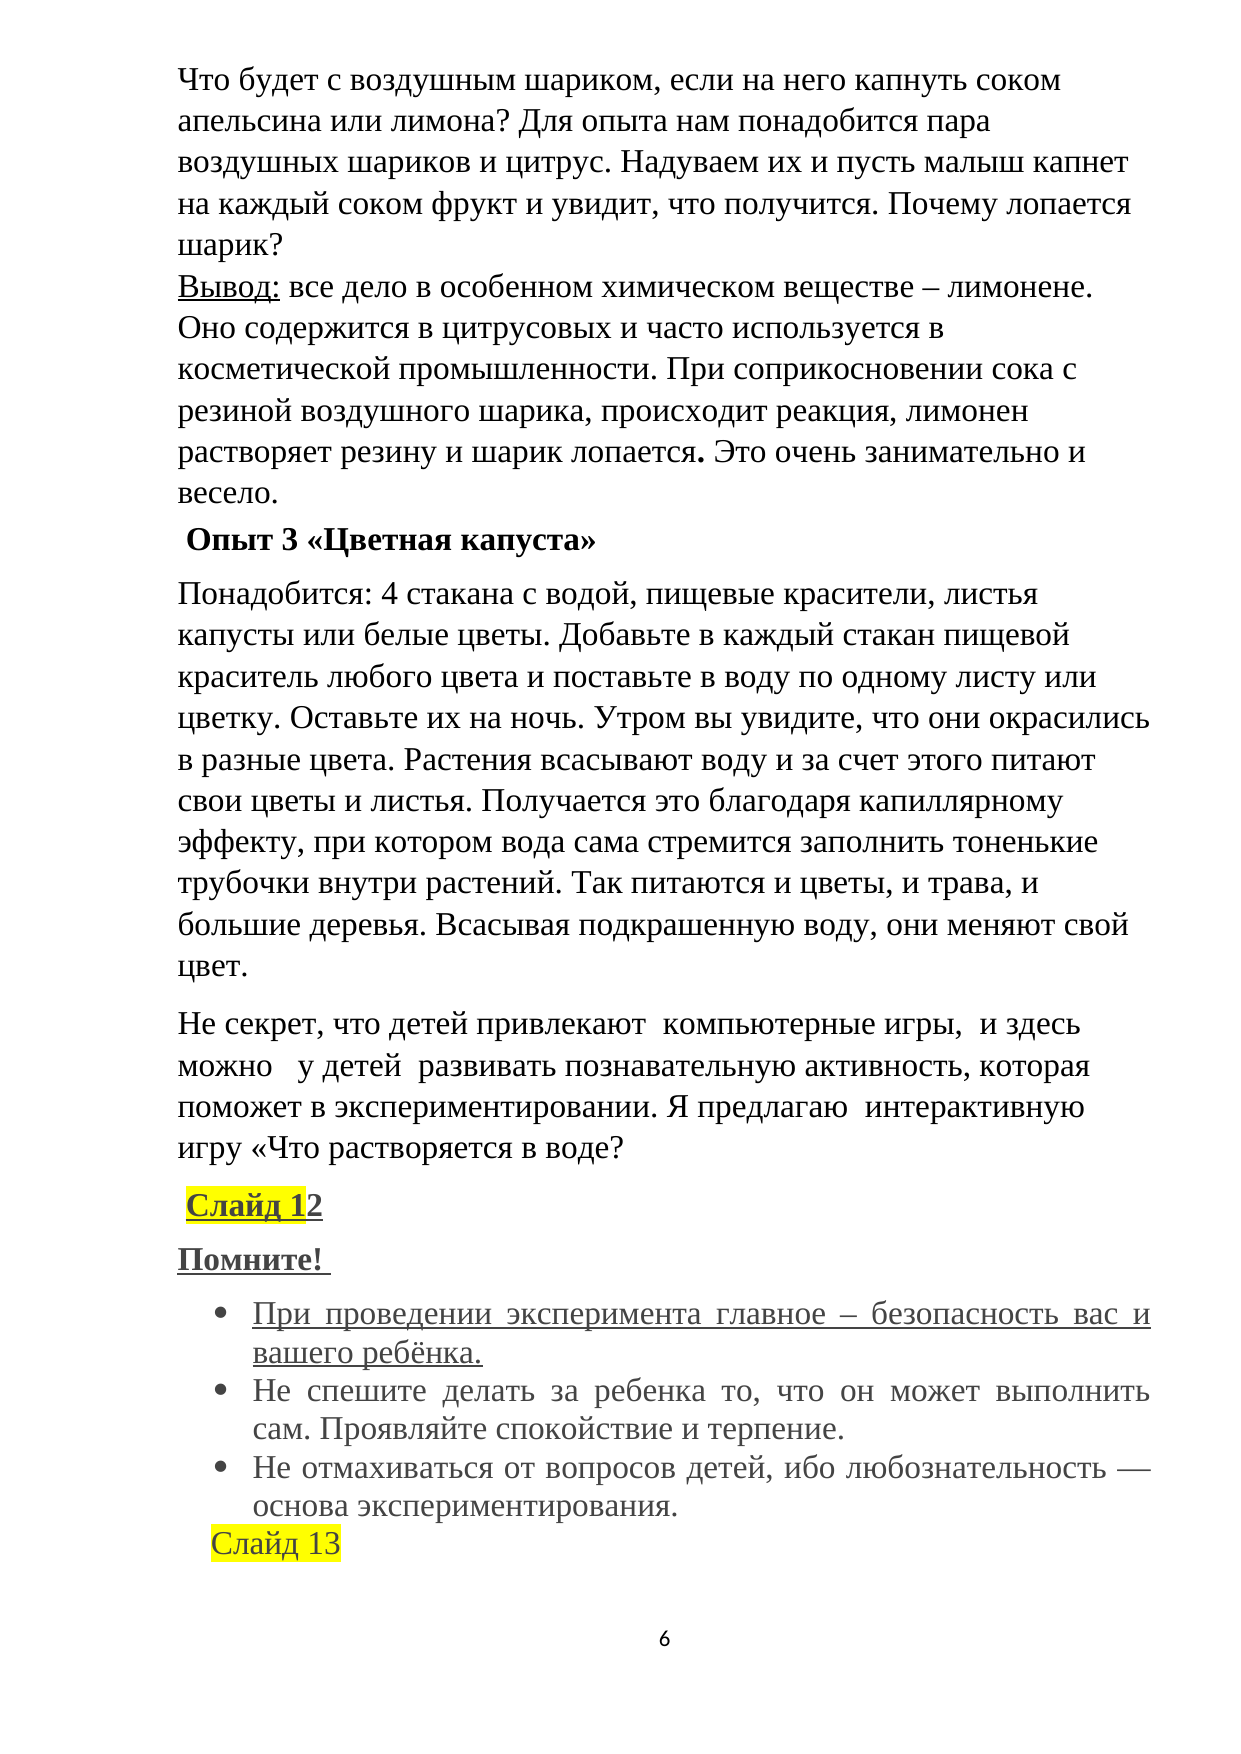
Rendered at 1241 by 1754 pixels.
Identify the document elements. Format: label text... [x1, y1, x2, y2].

text Слайд 12 [306, 1186, 1152, 1224]
list Не спешите делать за ребенка то, что он может выполнить сам. Проявляйте спокойствие и терпение. [215, 1370, 1152, 1447]
list Не отмахиваться от вопросов детей, ибо любознательность — основа экспериментирования. [215, 1447, 1152, 1523]
text Вывод: все дело в особенном химическом веществе – лимонене. Оно содержится в цитрусовых и часто используется в косметической промышленности. При соприкосновении сока с резиной воздушного шарика, происходит реакция, лимонен [177, 266, 1152, 428]
text Опыт 3 «Цветная капуста» [177, 514, 1152, 558]
text Что будет с воздушным шариком, если на него капнуть соком апельсина или лимона? Для опыта нам понадобится пара [177, 59, 1152, 139]
text Слайд 13 [177, 1523, 1152, 1562]
text Не секрет, что детей привлекают компьютерные игры, и здесь можно у детей развивать познавательную активность, которая поможет в экспериментировании. Я предлагаю интерактивную игру «Что растворяется в воде? [177, 1003, 1152, 1166]
text Понадобится: 4 стакана с водой, пищевые красители, листья капусты или белые цветы. Добавьте в каждый стакан пищевой краситель любого цвета и поставьте в воду по одному листу или цветку. Оставьте их на ночь. Утром вы увидите, что они окрасились в разные цвета. Растения всасывают воду и за счет этого питают свои цветы и листья. Получается это благодаря капиллярному эффекту, при котором вода сама стремится заполнить тоненькие трубочки внутри растений. Так питаются и цветы, и трава, и большие деревья. Всасывая подкрашенную воду, они меняют свой цвет. [177, 573, 1152, 984]
text воздушных шариков и цитрус. Надуваем их и пусть малыш капнет на каждый соком фрукт и увидит, что получится. Почему лопается шарик? [177, 142, 1152, 263]
list При проведении эксперимента главное – безопасность вас и вашего ребёнка. [215, 1293, 1152, 1370]
text растворяет резину и шарик лопается. Это очень занимательно и весело. [177, 431, 1152, 511]
text Помните! [177, 1239, 1152, 1278]
